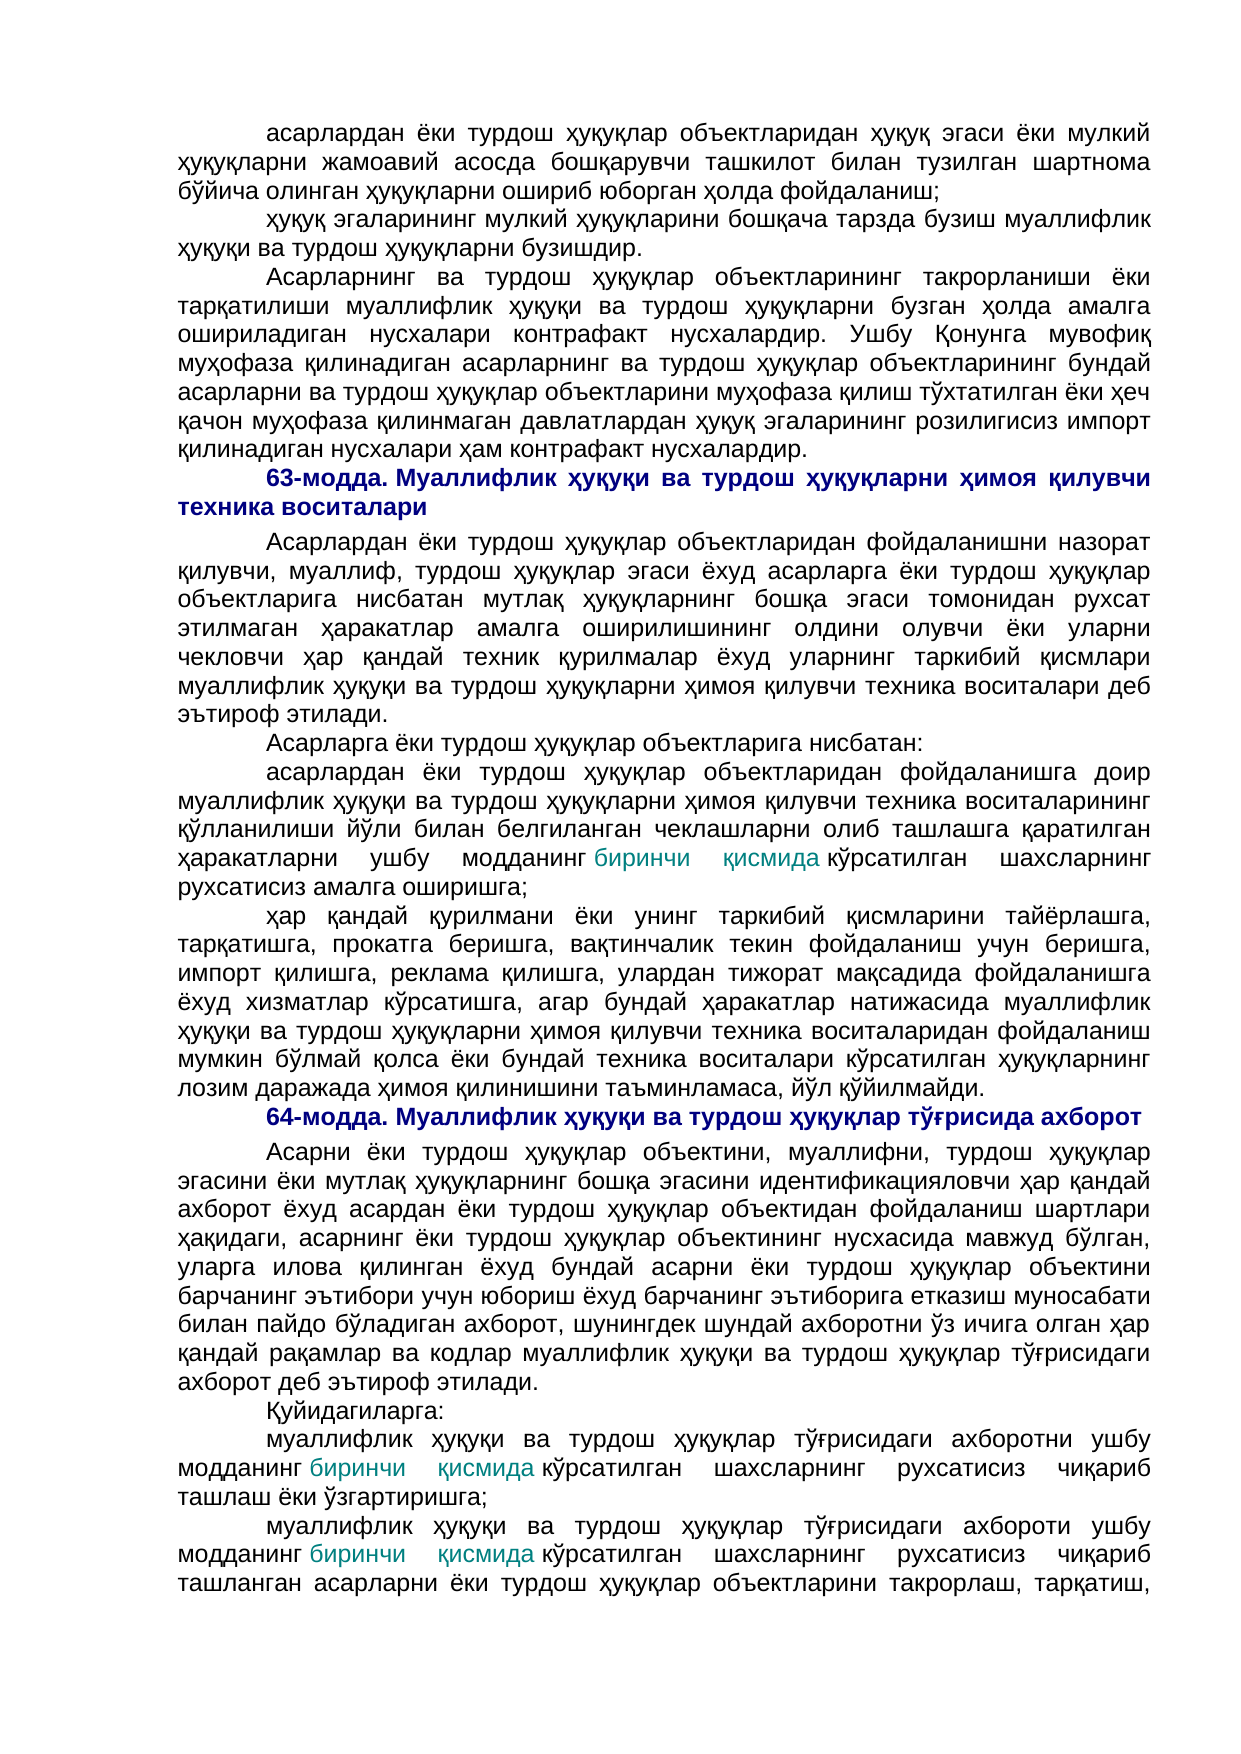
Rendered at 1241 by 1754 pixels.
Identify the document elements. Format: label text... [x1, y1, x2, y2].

text ҳар қандай қурилмани ёки унинг таркибий қисмларини тайёрлашга, тарқатишга, прокатга беришга, вақтинчалик текин фойдаланиш учун беришга, импорт қилишга, реклама қилишга, улардан тижорат мақсадида фойдаланишга ёхуд хизматлар кўрсатишга, агар бундай ҳаракатлар натижасида муаллифлик ҳуқуқи ва турдош ҳуқуқларни ҳимоя қилувчи техника воситаларидан фойдаланиш мумкин бўлмай қолса ёки бундай техника воситалари кўрсатилган ҳуқуқларнинг лозим даражада ҳимоя қилинишини таъминламаса, йўл қўйилмайди. [177, 901, 1152, 1102]
text 63-модда. Муаллифлик ҳуқуқи ва турдош ҳуқуқларни ҳимоя қилувчи техника воситалари [177, 463, 1152, 521]
text асарлардан ёки турдош ҳуқуқлар объектларидан ҳуқуқ эгаси ёки мулкий ҳуқуқларни жамоавий асосда бошқарувчи ташкилот билан тузилган шартнома бўйича олинган ҳуқуқларни ошириб юборган ҳолда фойдаланиш; [177, 118, 1152, 204]
text Асарларга ёки турдош ҳуқуқлар объектларига нисбатан: [177, 728, 1152, 757]
text Асарларнинг ва турдош ҳуқуқлар объектларининг такрорланиши ёки тарқатилиши муаллифлик ҳуқуқи ва турдош ҳуқуқларни бузган ҳолда амалга ошириладиган нусхалари контрафакт нусхалардир. Ушбу Қонунга мувофиқ муҳофаза қилинадиган асарларнинг ва турдош ҳуқуқлар объектларининг бундай асарларни ва турдош ҳуқуқлар объектларини муҳофаза қилиш тўхтатилган ёки ҳеч қачон муҳофаза қилинмаган давлатлардан ҳуқуқ эгаларининг розилигисиз импорт қилинадиган нусхалари ҳам контрафакт нусхалардир. [177, 262, 1152, 463]
text 64-модда. Муаллифлик ҳуқуқи ва турдош ҳуқуқлар тўғрисида ахборот [177, 1102, 1152, 1131]
text ҳуқуқ эгаларининг мулкий ҳуқуқларини бошқача тарзда бузиш муаллифлик ҳуқуқи ва турдош ҳуқуқларни бузишдир. [177, 204, 1152, 262]
text муаллифлик ҳуқуқи ва турдош ҳуқуқлар тўғрисидаги ахборотни ушбу модданинг биринчи қисмида кўрсатилган шахсларнинг рухсатисиз чиқариб ташлаш ёки ўзгартиришга; [177, 1424, 1152, 1511]
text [177, 1511, 1152, 1597]
text Асарлардан ёки турдош ҳуқуқлар объектларидан фойдаланишни назорат қилувчи, муаллиф, турдош ҳуқуқлар эгаси ёхуд асарларга ёки турдош ҳуқуқлар объектларига нисбатан мутлақ ҳуқуқларнинг бошқа эгаси томонидан рухсат этилмаган ҳаракатлар амалга оширилишининг олдини олувчи ёки уларни чекловчи ҳар қандай техник қурилмалар ёхуд уларнинг таркибий қисмлари муаллифлик ҳуқуқи ва турдош ҳуқуқларни ҳимоя қилувчи техника воситалари деб эътироф этилади. [177, 527, 1152, 728]
text асарлардан ёки турдош ҳуқуқлар объектларидан фойдаланишга доир муаллифлик ҳуқуқи ва турдош ҳуқуқларни ҳимоя қилувчи техника воситаларининг қўлланилиши йўли билан белгиланган чеклашларни олиб ташлашга қаратилган ҳаракатларни ушбу модданинг биринчи қисмида кўрсатилган шахсларнинг рухсатисиз амалга оширишга; [177, 757, 1152, 901]
text Қуйидагиларга: [177, 1396, 1152, 1424]
text Асарни ёки турдош ҳуқуқлар объектини, муаллифни, турдош ҳуқуқлар эгасини ёки мутлақ ҳуқуқларнинг бошқа эгасини идентификацияловчи ҳар қандай ахборот ёхуд асардан ёки турдош ҳуқуқлар объектидан фойдаланиш шартлари ҳақидаги, асарнинг ёки турдош ҳуқуқлар объектининг нусхасида мавжуд бўлган, уларга илова қилинган ёхуд бундай асарни ёки турдош ҳуқуқлар объектини барчанинг эътибори учун юбориш ёхуд барчанинг эътиборига етказиш муносабати билан пайдо бўладиган ахборот, шунингдек шундай ахборотни ўз ичига олган ҳар қандай рақамлар ва кодлар муаллифлик ҳуқуқи ва турдош ҳуқуқлар тўғрисидаги ахборот деб эътироф этилади. [177, 1137, 1152, 1396]
